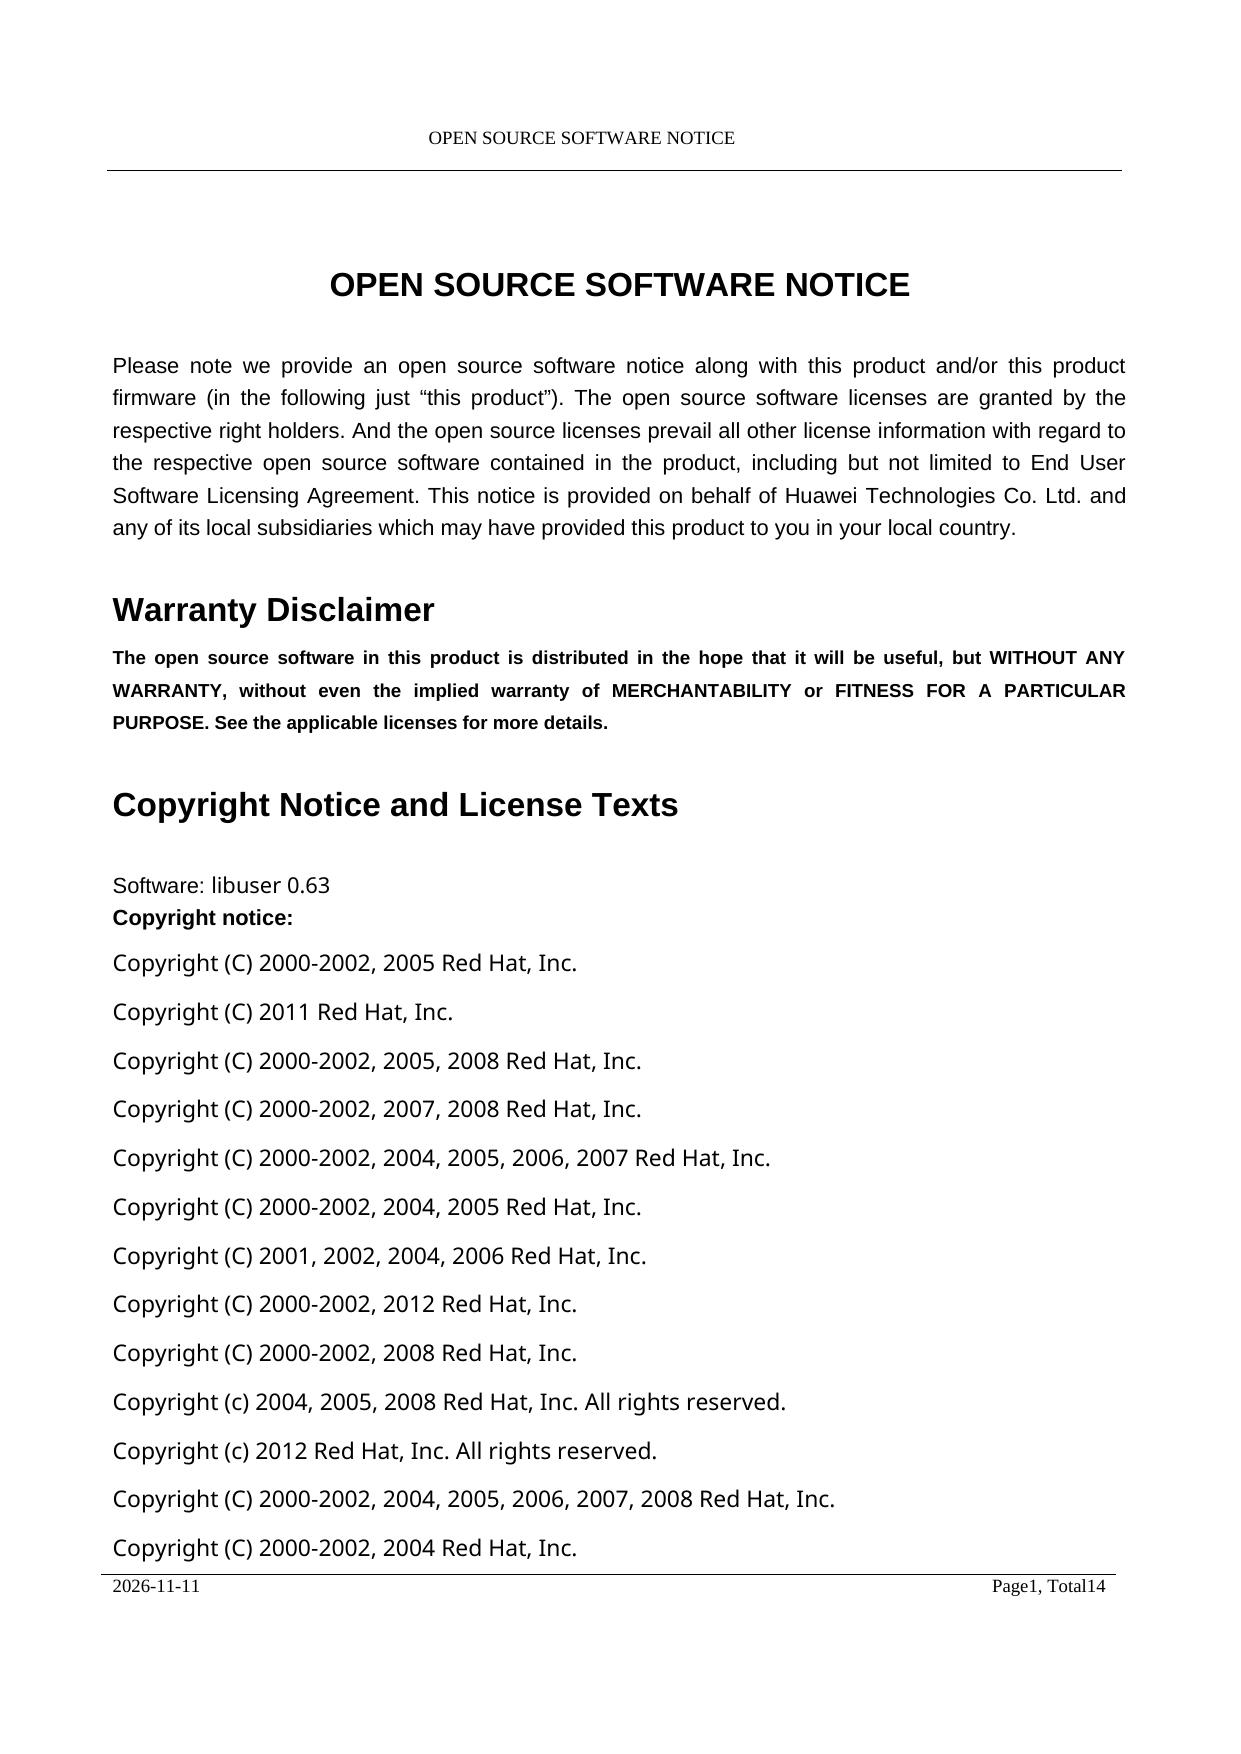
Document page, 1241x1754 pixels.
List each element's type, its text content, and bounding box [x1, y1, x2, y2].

text The open source software in this product is distributed in the hope that it will be useful, but WITHOUT ANY WARRANTY, without even the implied warranty of MERCHANTABILITY or FITNESS FOR A PARTICULAR PURPOSE. See the applicable licenses for more details. [112, 641, 1128, 739]
text Software: libuser 0.63 [112, 869, 1128, 901]
text Please note we provide an open source software notice along with this product and/or this product firmware (in the following just “this product”). The open source software licenses are granted by the respective right holders. And the open source licenses prevail all other license information with regard to the respective open source software contained in the product, including but not limited to End User Software Licensing Agreement. This notice is provided on behalf of Huawei Technologies Co. Ltd. and any of its local subsidiaries which may have provided this product to you in your local country. [112, 349, 1128, 544]
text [112, 947, 1128, 1564]
text Warranty Disclaimer [112, 576, 1128, 641]
text Copyright notice: [112, 901, 1128, 934]
text Copyright Notice and License Texts [112, 771, 1128, 836]
text OPEN SOURCE SOFTWARE NOTICE [112, 251, 1128, 316]
